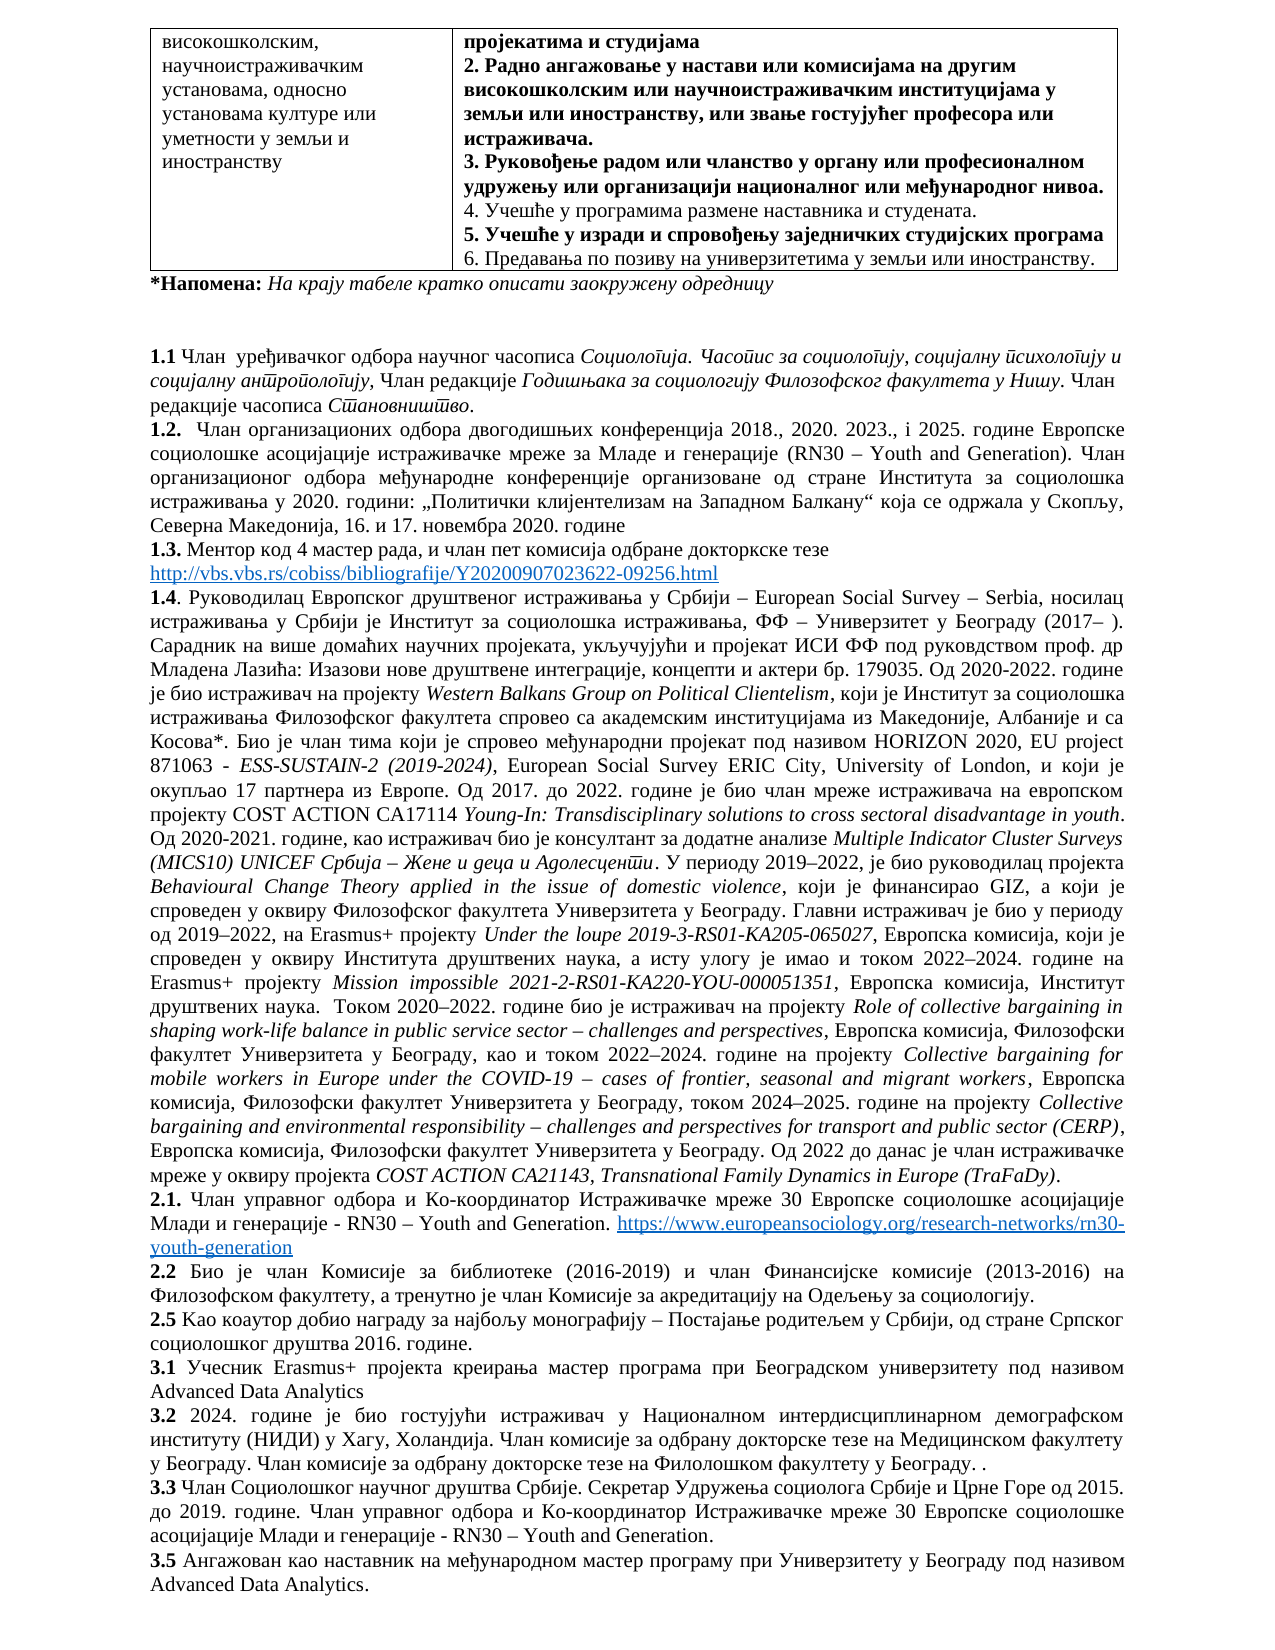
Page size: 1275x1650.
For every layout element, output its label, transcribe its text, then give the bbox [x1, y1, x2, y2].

text 2.5 Kао коаутор добио награду за најбољу монографију – Постајање родитељем у Србији, од стране Српског социолошког друштва 2016. године. [150, 1307, 1125, 1355]
text 3.1 Учесник Erasmus+ пројекта креирања мастер програма при Београдском универзитету под називом Advanced Data Analytics [150, 1355, 1125, 1403]
text 1.4. Руководилац Европског друштвеног истраживања у Србији – European Social Survey – Serbia, носилац истраживања у Србији је Институт за социолошка истраживања, ФФ – Универзитет у Београду (2017– ). Сарадник на више домаћих научних пројеката, укључујући и пројекат ИСИ ФФ под руковдством проф. др Младена Лазића: Изазови нове друштвене интеграције, концепти и актери бр. 179035. Од 2020-2022. године је био истраживач на пројекту Western Balkans Group on Political Clientelism, који је Институт за социолошка истраживања Филозофског факултета спровео са академским институцијама из Македоније, Албаније и са Косова*. Био је члан тима који је спровео међународни пројекат под називом HORIZON 2020, EU project 871063 - ESS-SUSTAIN-2 (2019-2024), European Social Survey ERIC City, University of London, и који је окупљао 17 партнера из Европе. Од 2017. до 2022. године је био члан мреже истраживача на европском пројекту COST ACTION CA17114 Young-In: Transdisciplinary solutions to cross sectoral disadvantage in youth. Од 2020-2021. године, као истраживач био је консултант за додатне анализе Multiple Indicator Cluster Surveys (MICS10) UNICEF Србија – Жене и деца и Адолесценти. У периоду 2019–2022, је био руководилац пројекта Behavioural Change Theory applied in the issue of domestic violence, који је финансирао GIZ, а који је спроведен у оквиру Филозофског факултета Универзитета у Београду. Главни истраживач је био у периоду од 2019–2022, на Erasmus+ пројекту Under the loupe 2019-3-RS01-KA205-065027, Европска комисија, који је спроведен у оквиру Института друштвених наука, а исту улогу је имао и током 2022–2024. године на Erasmus+ пројекту Mission impossible 2021-2-RS01-KA220-YOU-000051351, Европска комисија, Институт друштвених наука. Током 2020–2022. године био је истраживач на пројекту Role of collective bargaining in shaping work-life balance in public service sector – challenges and perspectives, Европска комисија, Филозофски факултет Универзитета у Београду, као и током 2022–2024. године на пројекту Collective bargaining for mobile workers in Europe under the COVID-19 – cases of frontier, seasonal and migrant workers, Европска комисија, Филозофски факултет Универзитета у Београду, током 2024–2025. године на пројекту Collective bargaining and environmental responsibility – challenges and perspectives for transport and public sector (CERP), Европска комисија, Филозофски факултет Универзитета у Београду. Од 2022 до данас је члан истраживачке мреже у оквиру пројекта COST ACTION CA21143, Transnational Family Dynamics in Europe (TraFaDy). [150, 585, 1125, 1187]
text 3.5 Ангажован као наставник на међународном мастер програму при Универзитету у Београду под називом Advanced Data Analytics. [150, 1547, 1125, 1596]
text *Напомена: На крају табеле кратко описати заокружену одредницу [150, 271, 1125, 295]
text 3.3 Члан Социолошког научног друштва Србије. Секретар Удружења социолога Србије и Црне Горе од 2015. до 2019. године. Члан управног одбора и Ко-координатор Истраживачке мреже 30 Европске социолошке асоцијације Млади и генерације - RN30 – Youth and Generation. [150, 1475, 1125, 1547]
text 2.1. Члан управног одбора и Ко-координатор Истраживачке мреже 30 Европске социолошке асоцијације Млади и генерације - RN30 – Youth and Generation. https://www.europeansociology.org/research-networks/rn30-youth-generation [150, 1187, 1125, 1259]
text 1.2. Члан организационих одбора двогодишњих конференција 2018., 2020. 2023., i 2025. године Европске социолошке асоцијације истраживачке мреже за Младе и генерације (RN30 – Youth and Generation). Члан организационог одбора међународне конференције организоване од стране Института за социолошка истраживања у 2020. години: „Политички клијентелизам на Западном Балкану“ која се одржала у Скопљу, Северна Македонија, 16. и 17. новембра 2020. године [150, 417, 1125, 537]
text 1.3. Ментор код 4 мастер рада, и члан пет комисија одбране докторкске тезе http://vbs.vbs.rs/cobiss/bibliografije/Y20200907023622-09256.html [150, 537, 1125, 585]
text 2.2 Био је члан Комисије за библиотеке (2016-2019) и члан Финансијске комисије (2013-2016) на Филозофском факултету, а тренутно је члан Комисије за акредитацију на Одељењу за социологију. [150, 1259, 1125, 1307]
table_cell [151, 29, 452, 270]
text 1.1 Члан уређивачког одбора научног часописа Социологија. Часопис за социологију, социјалну психологију и социјалну антропологију, Члан редакције Годишњака за социологију Филозофског факултета у Нишу. Члан редакције часописа Становништво. [150, 344, 1125, 417]
text 3.2 2024. године је био гостујући истраживач у Националном интердисциплинарном демографском институту (НИДИ) у Хагу, Холандија. Члан комисије за одбрану докторске тезе на Медицинском факултету у Београду. Члан комисије за одбрану докторске тезе на Филолошком факултету у Београду. . [150, 1403, 1125, 1475]
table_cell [453, 29, 1117, 270]
